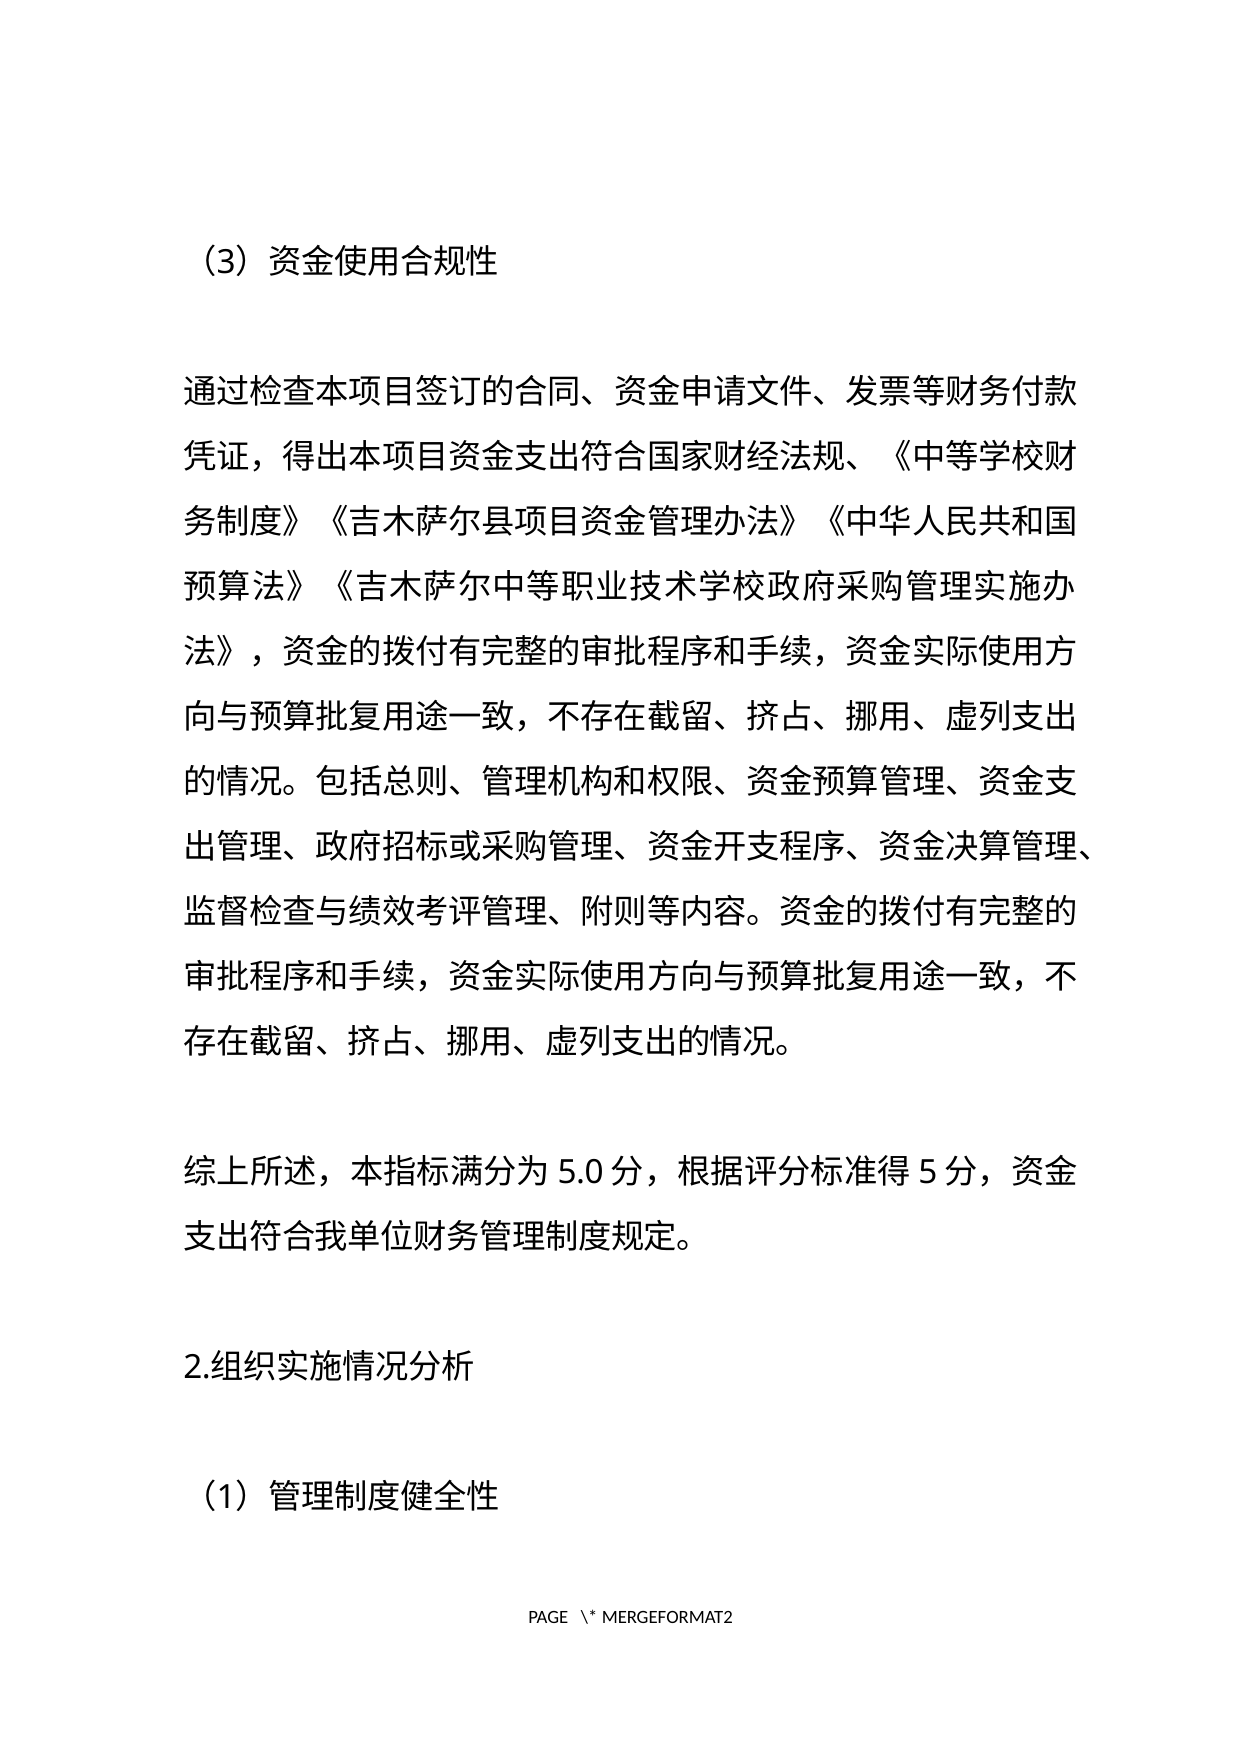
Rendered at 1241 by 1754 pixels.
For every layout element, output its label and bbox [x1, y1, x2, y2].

text [183, 162, 1078, 1527]
